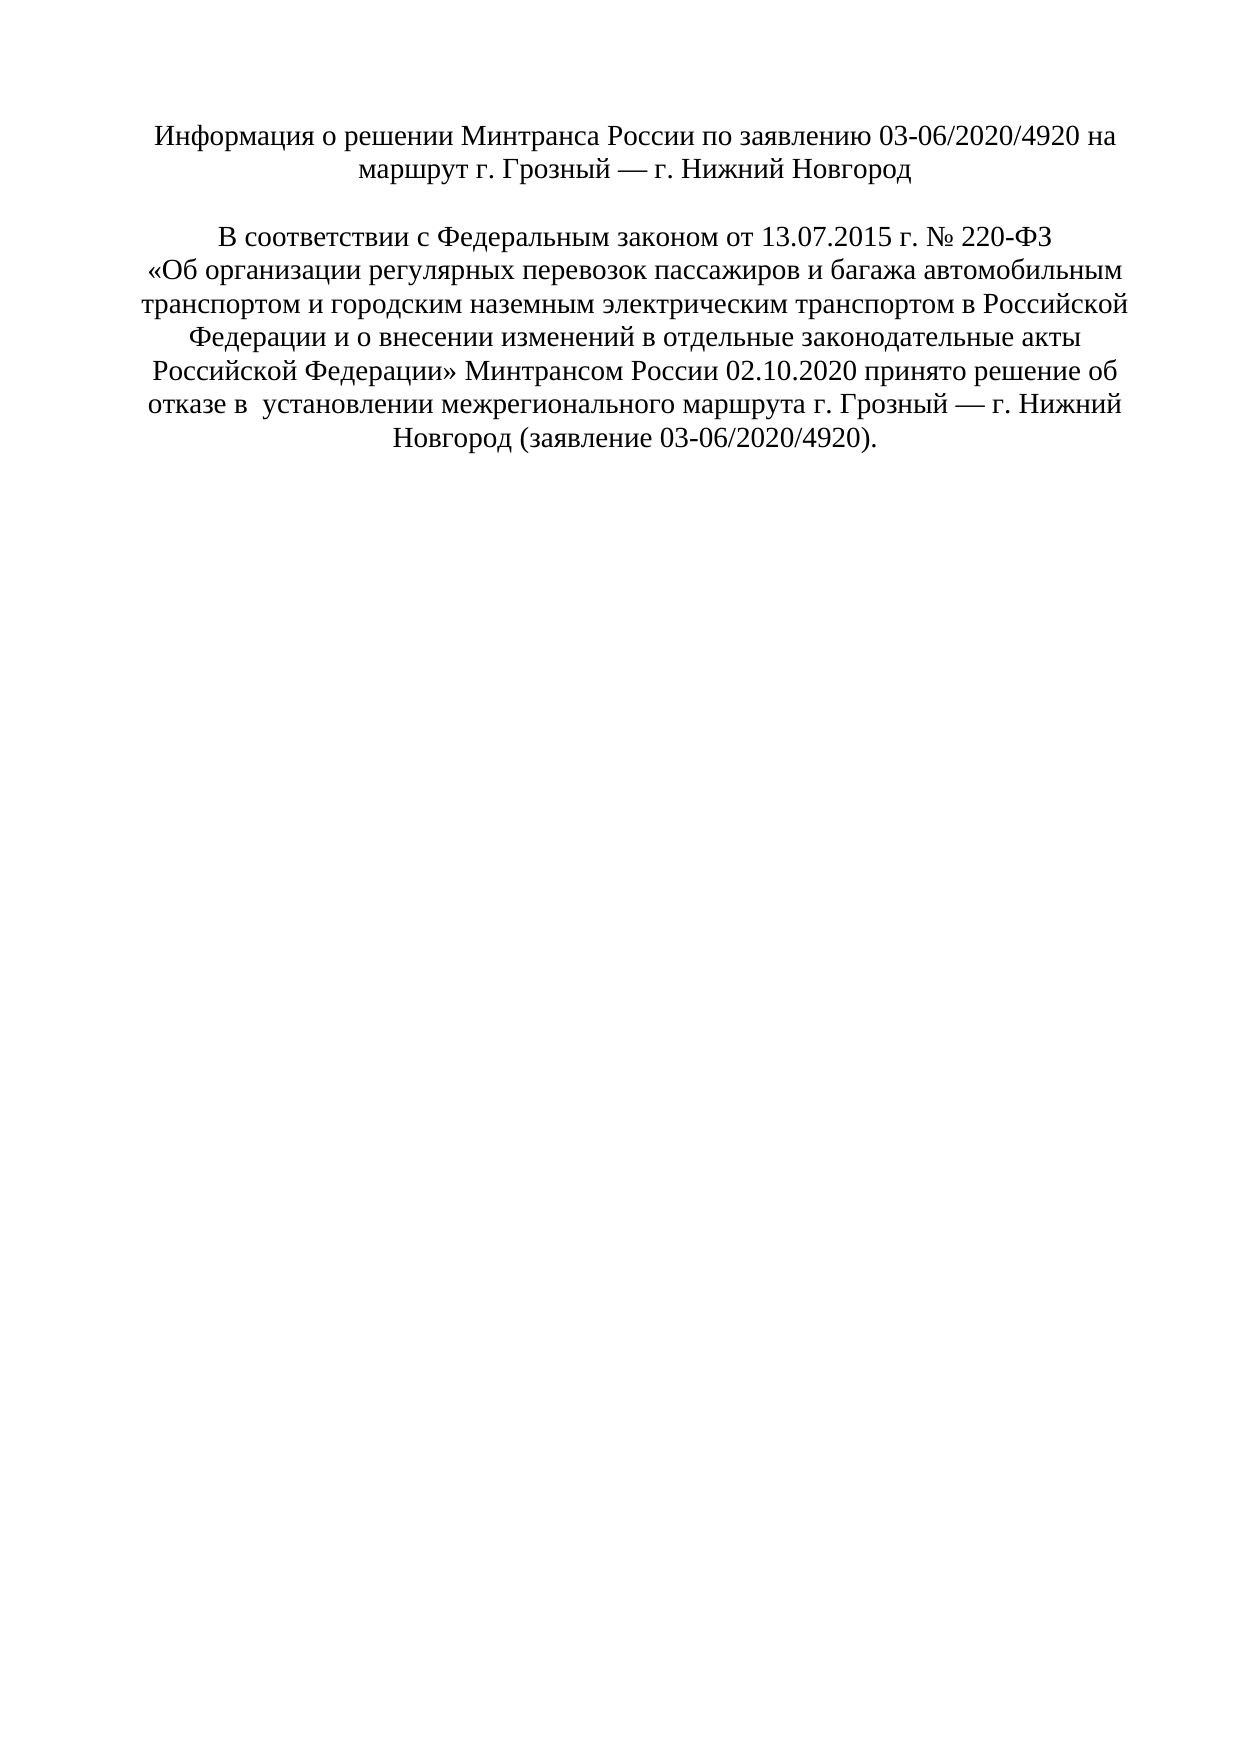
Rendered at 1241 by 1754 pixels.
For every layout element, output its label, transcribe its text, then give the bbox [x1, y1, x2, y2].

text В соответствии с Федеральным законом от 13.07.2015 г. № 220-ФЗ «Об организации регулярных перевозок пассажиров и багажа автомобильным транспортом и городским наземным электрическим транспортом в Российской Федерации и о внесении изменений в отдельные законодательные акты Российской Федерации» Минтрансом России 02.10.2020 принято решение об отказе в установлении межрегионального маршрута г. Грозный — г. Нижний Новгород (заявление 03-06/2020/4920). [118, 219, 1152, 453]
text Информация о решении Минтранса России по заявлению 03-06/2020/4920 на маршрут г. Грозный — г. Нижний Новгород [118, 118, 1152, 185]
